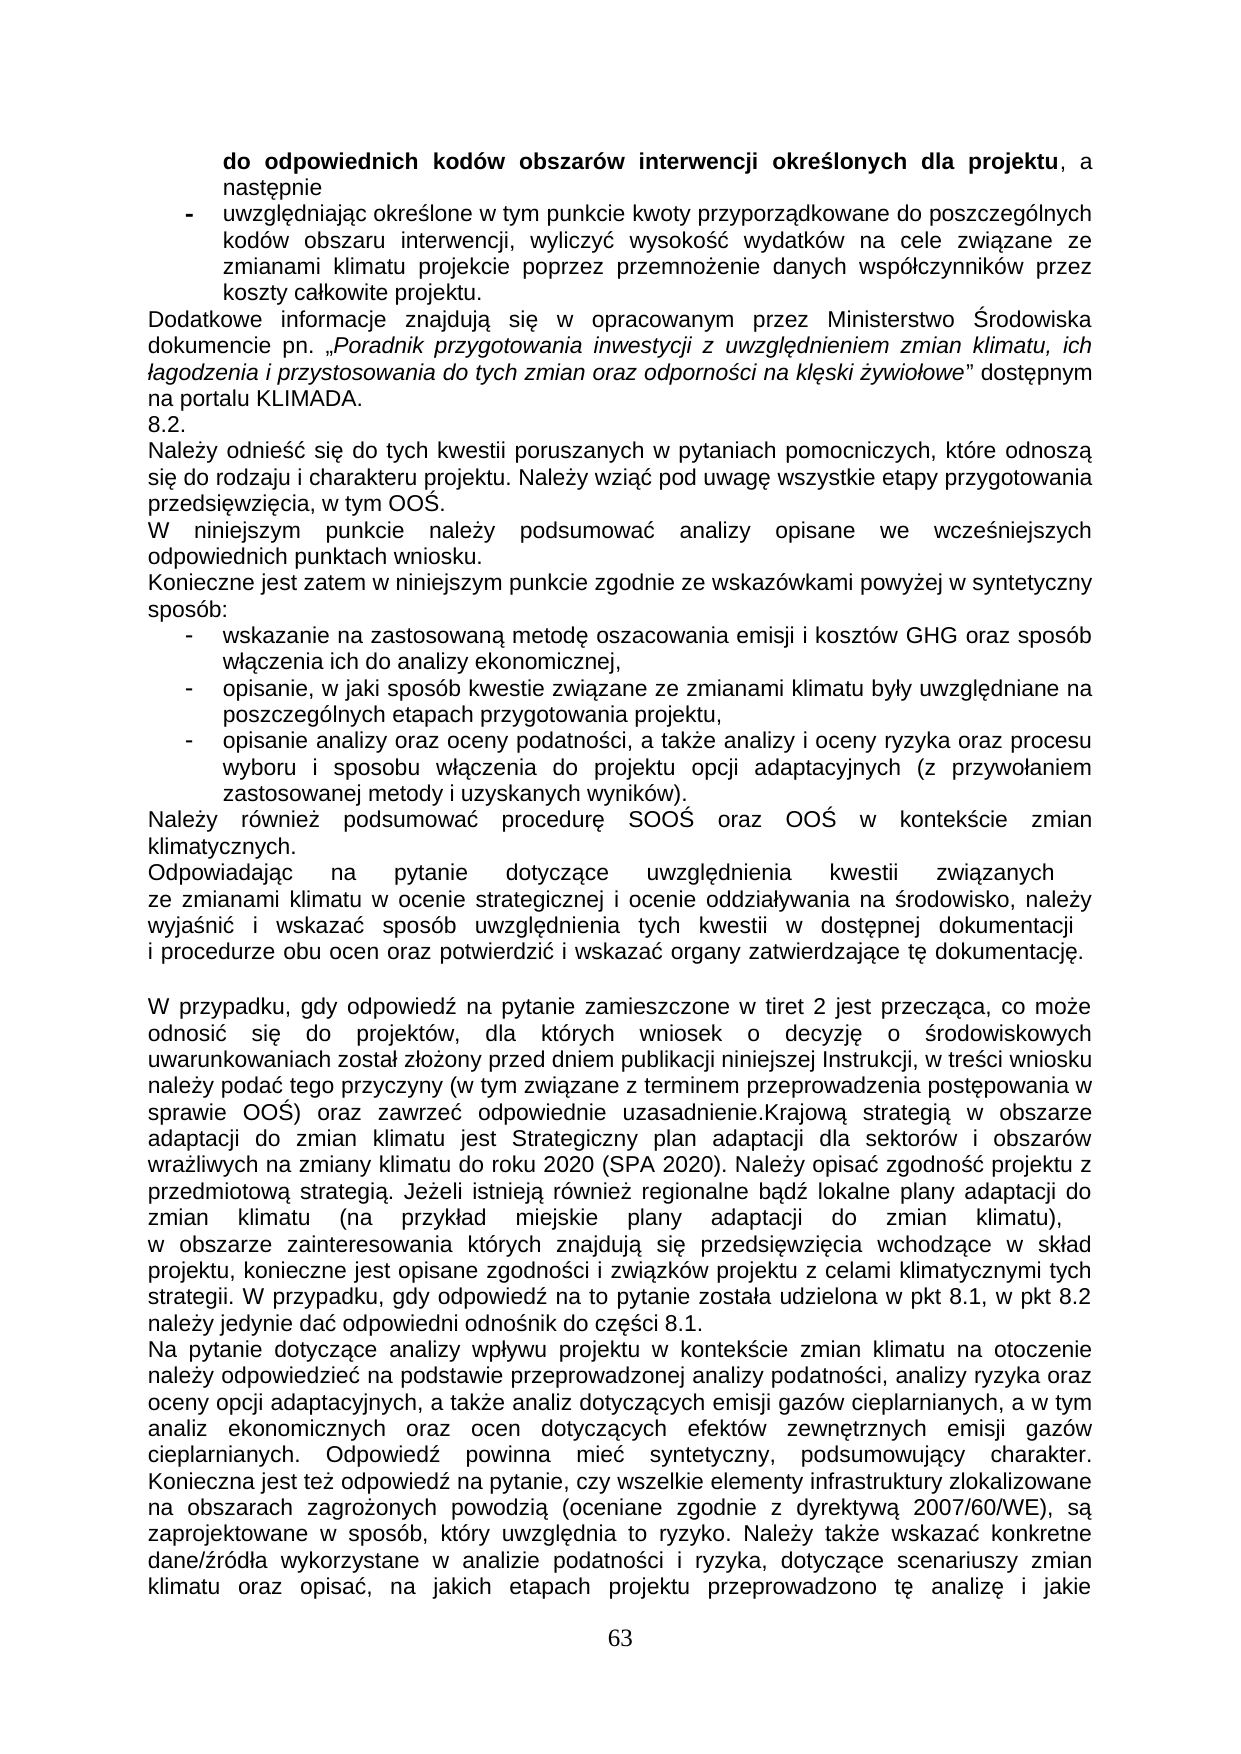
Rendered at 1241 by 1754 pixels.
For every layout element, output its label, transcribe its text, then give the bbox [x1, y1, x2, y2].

text Konieczne jest zatem w niniejszym punkcie zgodnie ze wskazówkami powyżej w syntetyczny sposób: [148, 569, 1093, 622]
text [148, 1336, 1093, 1599]
text Dodatkowe informacje znajdują się w opracowanym przez Ministerstwo Środowiska dokumencie pn. „Poradnik przygotowania inwestycji z uwzględnieniem zmian klimatu, ich łagodzenia i przystosowania do tych zmian oraz odporności na klęski żywiołowe” dostępnym na portalu KLIMADA. [148, 306, 1093, 411]
list opisanie analizy oraz oceny podatności, a także analizy i oceny ryzyka oraz procesu wyboru i sposobu włączenia do projektu opcji adaptacyjnych (z przywołaniem zastosowanej metody i uzyskanych wyników). [185, 727, 1093, 806]
list wskazanie na zastosowaną metodę oszacowania emisji i kosztów GHG oraz sposób włączenia ich do analizy ekonomicznej, [185, 622, 1093, 675]
text W przypadku, gdy odpowiedź na pytanie zamieszczone w tiret 2 jest przecząca, co może odnosić się do projektów, dla których wniosek o decyzję o środowiskowych uwarunkowaniach został złożony przed dniem publikacji niniejszej Instrukcji, w treści wniosku należy podać tego przyczyny (w tym związane z terminem przeprowadzenia postępowania w sprawie OOŚ) oraz zawrzeć odpowiednie uzasadnienie.Krajową strategią w obszarze adaptacji do zmian klimatu jest Strategiczny plan adaptacji dla sektorów i obszarów wrażliwych na zmiany klimatu do roku 2020 (SPA 2020). Należy opisać zgodność projektu z przedmiotową strategią. Jeżeli istnieją również regionalne bądź lokalne plany adaptacji do zmian klimatu (na przykład miejskie plany adaptacji do zmian klimatu), w obszarze zainteresowania których znajdują się przedsięwzięcia wchodzące w skład projektu, konieczne jest opisane zgodności i związków projektu z celami klimatycznymi tych strategii. W przypadku, gdy odpowiedź na to pytanie została udzielona w pkt 8.1, w pkt 8.2 należy jedynie dać odpowiedni odnośnik do części 8.1. [148, 993, 1093, 1336]
text W niniejszym punkcie należy podsumować analizy opisane we wcześniejszych odpowiednich punktach wniosku. [148, 517, 1093, 569]
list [185, 148, 1093, 200]
text Odpowiadając na pytanie dotyczące uwzględnienia kwestii związanych ze zmianami klimatu w ocenie strategicznej i ocenie oddziaływania na środowisko, należy wyjaśnić i wskazać sposób uwzględnienia tych kwestii w dostępnej dokumentacji i procedurze obu ocen oraz potwierdzić i wskazać organy zatwierdzające tę dokumentację. [148, 859, 1093, 993]
text Należy odnieść się do tych kwestii poruszanych w pytaniach pomocniczych, które odnoszą się do rodzaju i charakteru projektu. Należy wziąć pod uwagę wszystkie etapy przygotowania przedsięwzięcia, w tym OOŚ. [148, 437, 1093, 517]
list opisanie, w jaki sposób kwestie związane ze zmianami klimatu były uwzględniane na poszczególnych etapach przygotowania projektu, [185, 675, 1093, 727]
list uwzględniając określone w tym punkcie kwoty przyporządkowane do poszczególnych kodów obszaru interwencji, wyliczyć wysokość wydatków na cele związane ze zmianami klimatu projekcie poprzez przemnożenie danych współczynników przez koszty całkowite projektu. [185, 200, 1093, 306]
text Należy również podsumować procedurę SOOŚ oraz OOŚ w kontekście zmian klimatycznych. [148, 806, 1093, 859]
text 8.2. [148, 411, 1093, 437]
